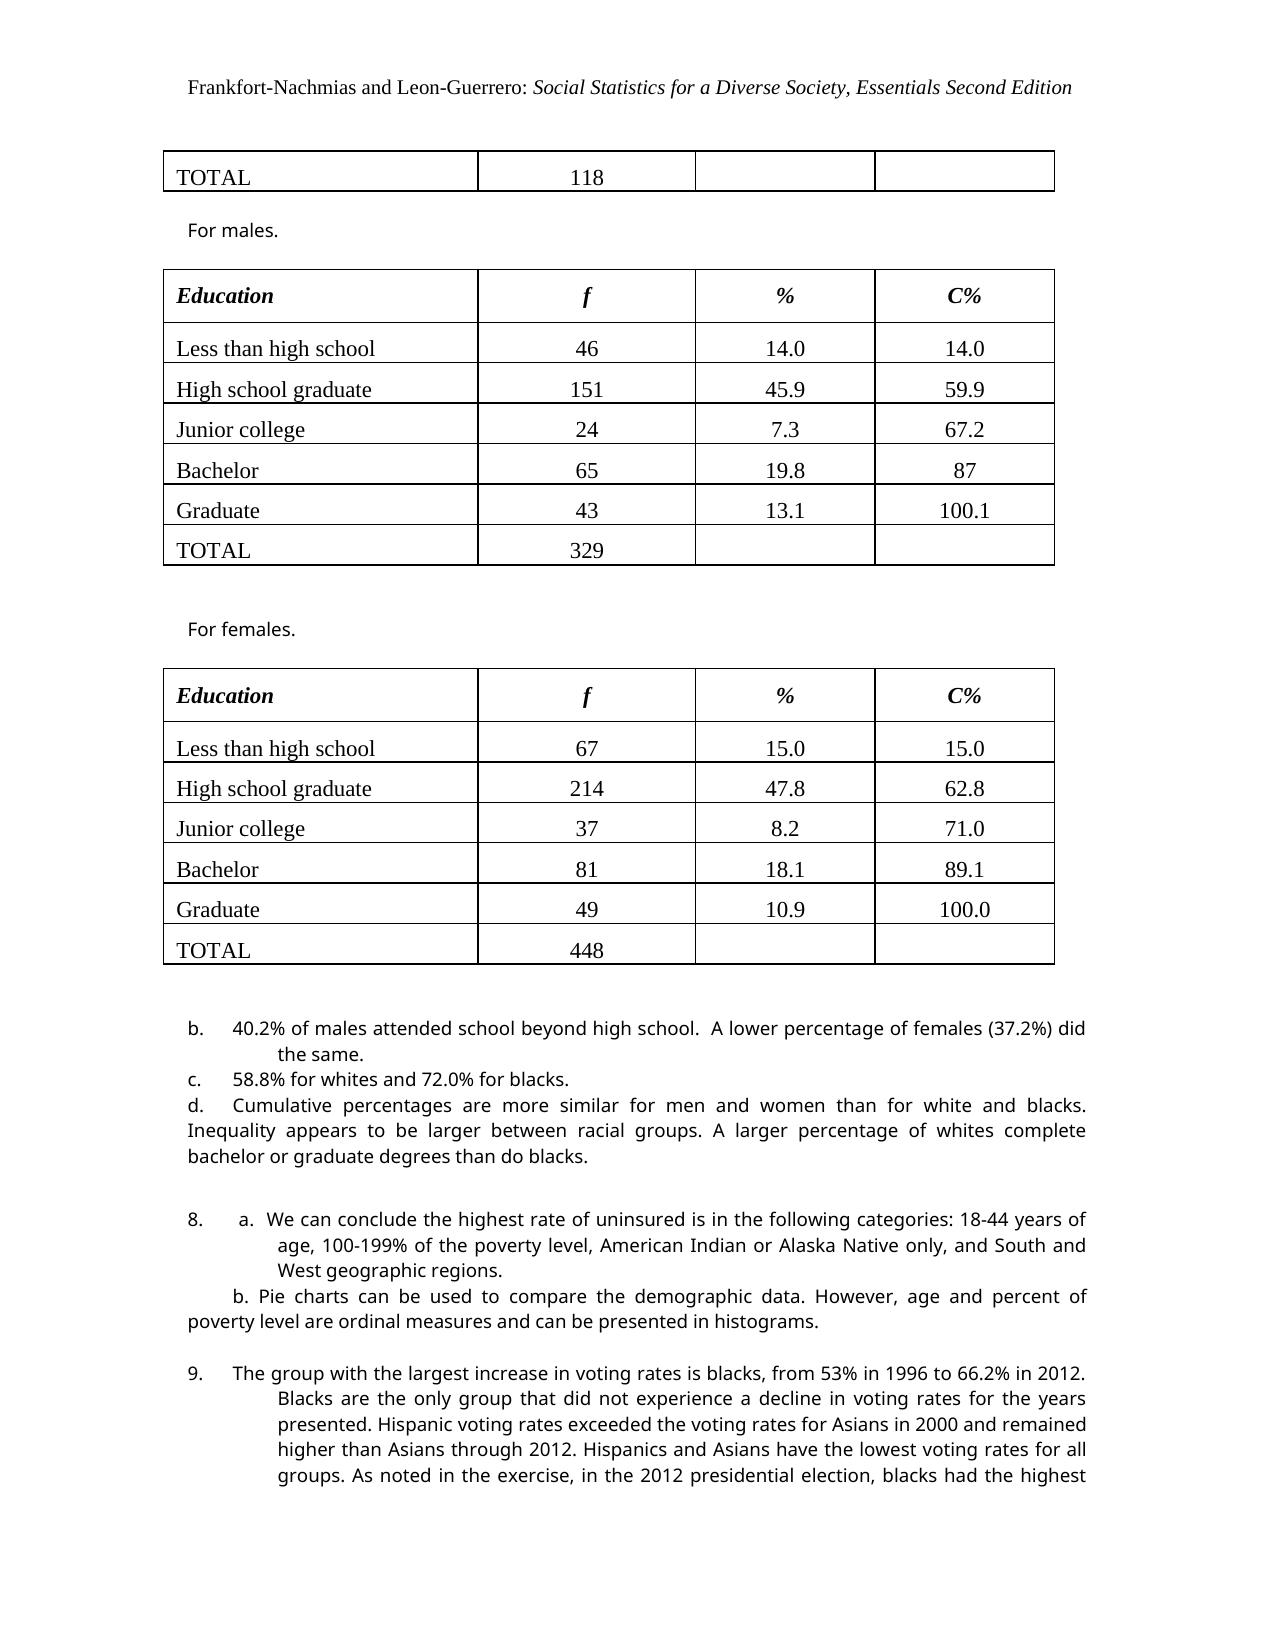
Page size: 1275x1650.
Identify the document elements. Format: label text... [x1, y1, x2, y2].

table_cell 118 [479, 152, 695, 190]
table_cell 24 [479, 404, 695, 443]
table_cell 71.0 [876, 803, 1054, 842]
table_cell [696, 152, 874, 190]
table_cell 37 [479, 803, 695, 842]
table_cell 67 [479, 722, 695, 761]
table_header f [479, 270, 695, 321]
table_cell Bachelor [164, 843, 477, 882]
table_cell 15.0 [696, 722, 874, 761]
table_header % [696, 270, 874, 321]
text 8. a. We can conclude the highest rate of uninsured is in the following categories: 18-44 years of age, 100-199% of the poverty level, American Indian or Alaska Native only, and South and West geographic regions. [187, 1207, 1087, 1283]
table_cell 67.2 [876, 404, 1054, 443]
table_cell High school graduate [164, 363, 477, 402]
table_cell [696, 525, 874, 564]
text For males. [187, 217, 1087, 243]
table_cell 8.2 [696, 803, 874, 842]
table_header Education [164, 669, 477, 721]
table_header Education [164, 270, 477, 321]
table_cell 448 [479, 924, 695, 963]
text b. Pie charts can be used to compare the demographic data. However, age and percent of poverty level are ordinal measures and can be presented in histograms. [187, 1283, 1087, 1334]
table_cell Junior college [164, 404, 477, 443]
table_cell 151 [479, 363, 695, 402]
table_header C% [876, 669, 1054, 721]
table_cell Graduate [164, 884, 477, 923]
table_cell 19.8 [696, 444, 874, 483]
table_cell [876, 152, 1054, 190]
table_cell TOTAL [164, 525, 477, 564]
table_cell 65 [479, 444, 695, 483]
text c. 58.8% for whites and 72.0% for blacks. [187, 1067, 1087, 1092]
table_cell TOTAL [164, 924, 477, 963]
table_header C% [876, 270, 1054, 321]
text b. 40.2% of males attended school beyond high school. A lower percentage of females (37.2%) did the same. [187, 1016, 1087, 1067]
table_cell 87 [876, 444, 1054, 483]
table_cell 13.1 [696, 485, 874, 523]
table_cell 14.0 [876, 323, 1054, 362]
table_header f [479, 669, 695, 721]
table_cell TOTAL [164, 152, 477, 190]
table_cell 329 [479, 525, 695, 564]
table_cell 46 [479, 323, 695, 362]
table_header % [696, 669, 874, 721]
table_cell 89.1 [876, 843, 1054, 882]
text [187, 1360, 1087, 1487]
table_cell Less than high school [164, 722, 477, 761]
table_cell 18.1 [696, 843, 874, 882]
table_cell 10.9 [696, 884, 874, 923]
text For females. [187, 617, 1087, 642]
table_cell Graduate [164, 485, 477, 523]
table_cell 59.9 [876, 363, 1054, 402]
table_cell 62.8 [876, 763, 1054, 801]
table_cell 49 [479, 884, 695, 923]
table_cell 43 [479, 485, 695, 523]
text d. Cumulative percentages are more similar for men and women than for white and blacks. Inequality appears to be larger between racial groups. A larger percentage of whites complete bachelor or graduate degrees than do blacks. [187, 1092, 1087, 1169]
table_cell 81 [479, 843, 695, 882]
table_cell 100.1 [876, 485, 1054, 523]
table_cell [696, 924, 874, 963]
table_cell Less than high school [164, 323, 477, 362]
table_cell [876, 525, 1054, 564]
table_cell Junior college [164, 803, 477, 842]
table_cell 45.9 [696, 363, 874, 402]
table_cell High school graduate [164, 763, 477, 801]
table_cell 100.0 [876, 884, 1054, 923]
table_cell Bachelor [164, 444, 477, 483]
table_cell 14.0 [696, 323, 874, 362]
table_cell [876, 924, 1054, 963]
table_cell 47.8 [696, 763, 874, 801]
table_cell 214 [479, 763, 695, 801]
table_cell 15.0 [876, 722, 1054, 761]
table_cell 7.3 [696, 404, 874, 443]
